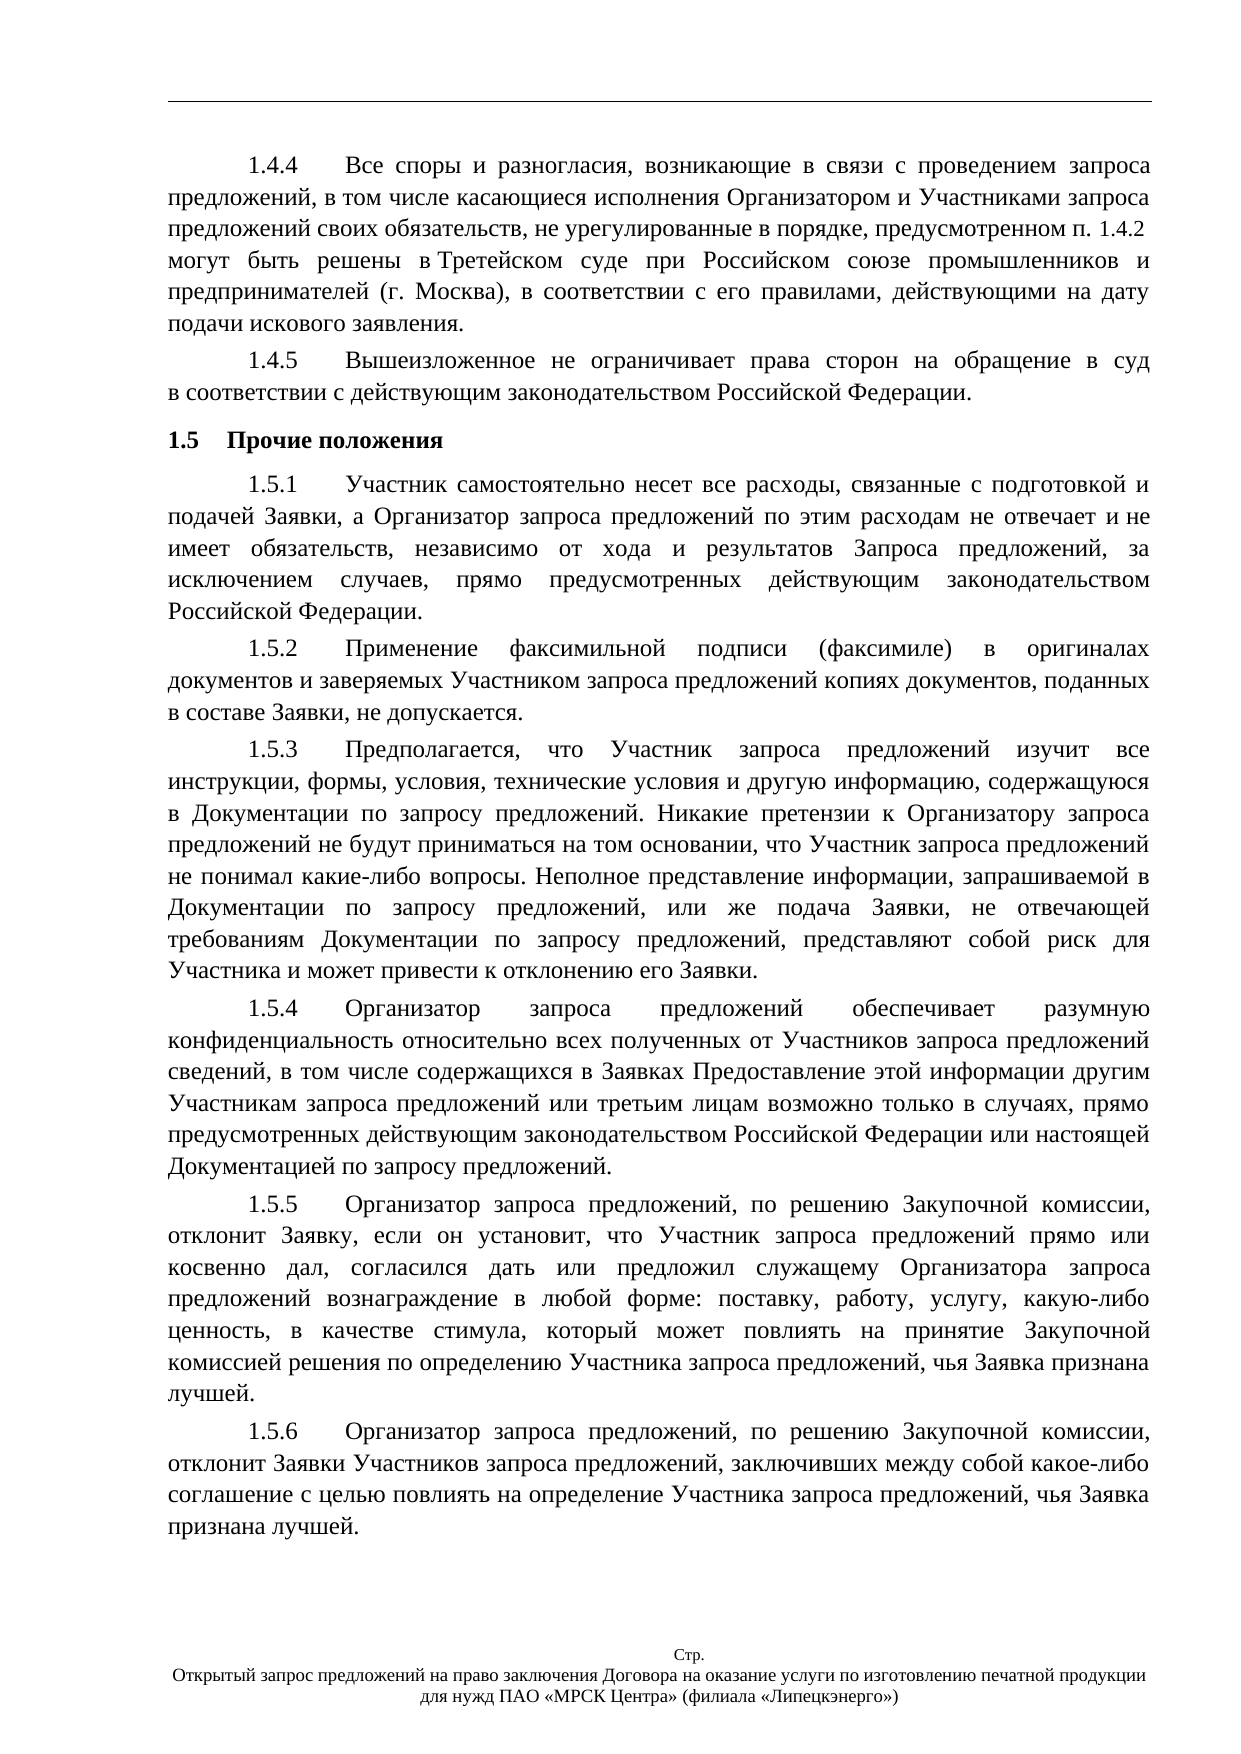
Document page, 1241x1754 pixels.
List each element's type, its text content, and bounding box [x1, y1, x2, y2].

subtitle Прочие положения [168, 425, 1152, 454]
list Вышеизложенное не ограничивает права сторон на обращение в суд в соответствии с действующим законодательством Российской Федерации. [168, 346, 1150, 406]
list Все споры и разногласия, возникающие в связи с проведением запроса предложений, в том числе касающиеся исполнения Организатором и Участниками запроса предложений своих обязательств, не урегулированные в порядке, предусмотренном п. 1.4.2 могут быть решены в Третейском суде при Российском союзе промышленников и предпринимателей (г. Москва), в соответствии с его правилами, действующими на дату подачи искового заявления. [168, 150, 1150, 337]
list Участник самостоятельно несет все расходы, связанные с подготовкой и подачей Заявки, а Организатор запроса предложений по этим расходам не отвечает и не имеет обязательств, независимо от хода и результатов Запроса предложений, за исключением случаев, прямо предусмотренных действующим законодательством Российской Федерации. [168, 469, 1150, 624]
list Применение факсимильной подписи (факсимиле) в оригиналах документов и заверяемых Участником запроса предложений копиях документов, поданных в составе Заявки, не допускается. [168, 633, 1150, 725]
list Организатор запроса предложений, по решению Закупочной комиссии, отклонит Заявки Участников запроса предложений, заключивших между собой какое-либо соглашение с целью повлиять на определение Участника запроса предложений, чья Заявка признана лучшей. [168, 1416, 1150, 1539]
list Организатор запроса предложений, по решению Закупочной комиссии, отклонит Заявку, если он установит, что Участник запроса предложений прямо или косвенно дал, согласился дать или предложил служащему Организатора запроса предложений вознаграждение в любой форме: поставку, работу, услугу, какую-либо ценность, в качестве стимула, который может повлиять на принятие Закупочной комиссией решения по определению Участника запроса предложений, чья Заявка признана лучшей. [168, 1189, 1150, 1407]
list Предполагается, что Участник запроса предложений изучит все инструкции, формы, условия, технические условия и другую информацию, содержащуюся в Документации по запросу предложений. Никакие претензии к Организатору запроса предложений не будут приниматься на том основании, что Участник запроса предложений не понимал какие-либо вопросы. Неполное представление информации, запрашиваемой в Документации по запросу предложений, или же подача Заявки, не отвечающей требованиям Документации по запросу предложений, представляют собой риск для Участника и может привести к отклонению его Заявки. [168, 734, 1150, 984]
list Организатор запроса предложений обеспечивает разумную конфиденциальность относительно всех полученных от Участников запроса предложений сведений, в том числе содержащихся в Заявках Предоставление этой информации другим Участникам запроса предложений или третьим лицам возможно только в случаях, прямо предусмотренных действующим законодательством Российской Федерации или настоящей Документацией по запросу предложений. [168, 993, 1150, 1180]
